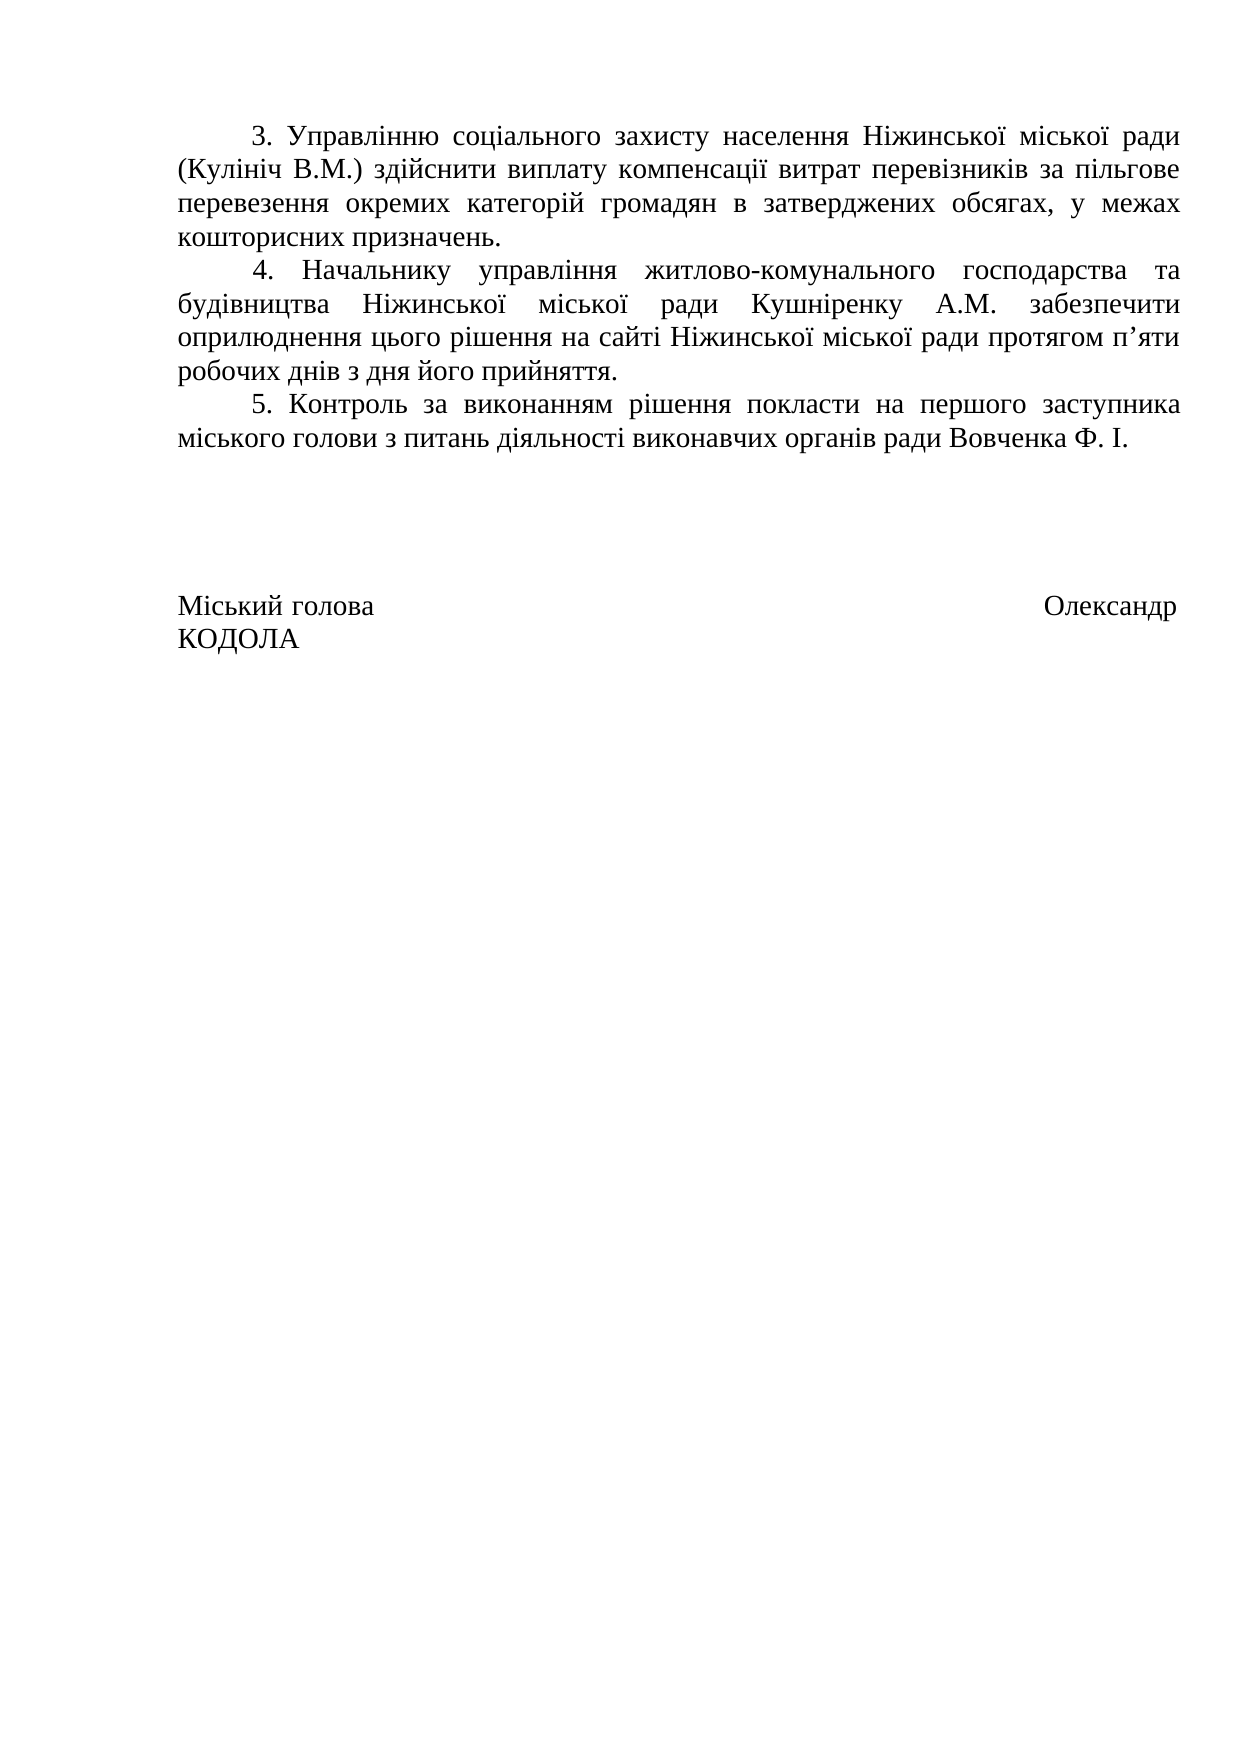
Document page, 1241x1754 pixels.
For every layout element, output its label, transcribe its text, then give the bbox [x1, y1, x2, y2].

text 4. Начальнику управління житлово-комунального господарства та будівництва Ніжинської міської ради Кушніренку А.М. забезпечити оприлюднення цього рішення на сайті Ніжинської міської ради протягом п’яти робочих днів з дня його прийняття. [177, 252, 1181, 386]
text Міський голова Олександр КОДОЛА [177, 588, 1181, 655]
text 5. Контроль за виконанням рішення покласти на першого заступника міського голови з питань діяльності виконавчих органів ради Вовченка Ф. І. [177, 386, 1181, 453]
text 3. Управлінню соціального захисту населення Ніжинської міської ради (Кулініч В.М.) здійснити виплату компенсації витрат перевізників за пільгове перевезення окремих категорій громадян в затверджених обсягах, у межах кошторисних призначень. [177, 118, 1181, 252]
